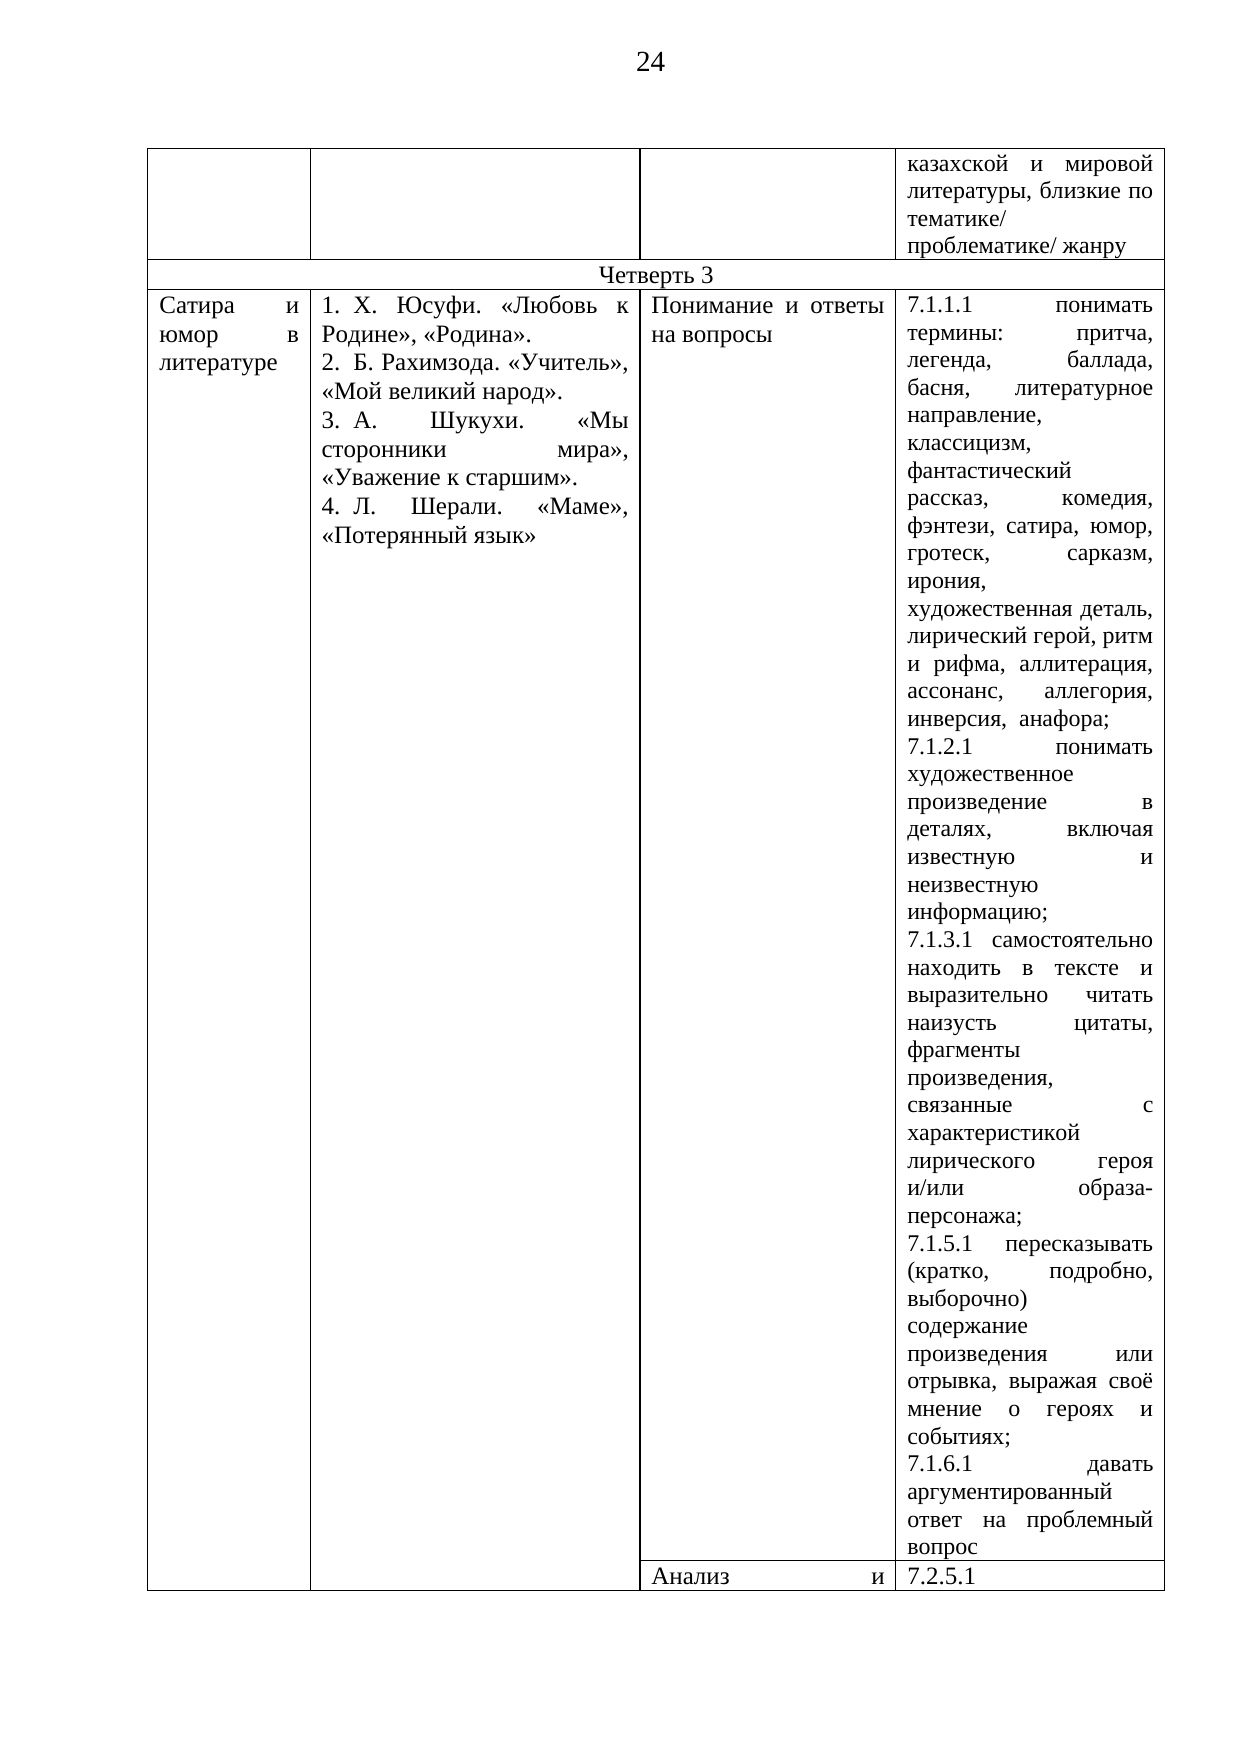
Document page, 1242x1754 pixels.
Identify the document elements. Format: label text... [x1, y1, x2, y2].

table_cell 7.1.1.1 понимать термины: притча, легенда, баллада, басня, литературное направление, классицизм, фантастический рассказ, комедия, фэнтези, сатира, юмор, гротеск, сарказм, ирония, художественная деталь, лирический герой, ритм и рифма, аллитерация, ассонанс, аллегория, инверсия, анафора; 7.1.2.1 понимать художественное произведение в деталях, включая известную и неизвестную информацию; 7.1.3.1 самостоятельно находить в тексте и выразительно читать наизусть цитаты, фрагменты произведения, связанные с характеристикой лирического героя и/или образа-персонажа; 7.1.5.1 пересказывать (кратко, подробно, выборочно) содержание произведения или отрывка, выражая своё мнение о героях и событиях; 7.1.6.1 давать аргументированный ответ на проблемный вопрос [896, 290, 1164, 1560]
table_cell Понимание и ответы на вопросы [641, 290, 895, 1560]
table_cell Сатира и юмор в литературе [148, 290, 310, 1590]
table_cell Четверть 3 [148, 260, 1164, 289]
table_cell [641, 149, 895, 259]
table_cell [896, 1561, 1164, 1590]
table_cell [896, 149, 1164, 259]
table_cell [641, 1561, 895, 1590]
table_cell Х. Юсуфи. «Любовь к Родине», «Родина». Б. Рахимзода. «Учитель», «Мой великий народ». А. Шукухи. «Мы сторонники мира», «Уважение к старшим». Л. Шерали. «Маме», «Потерянный язык» [311, 290, 639, 1590]
